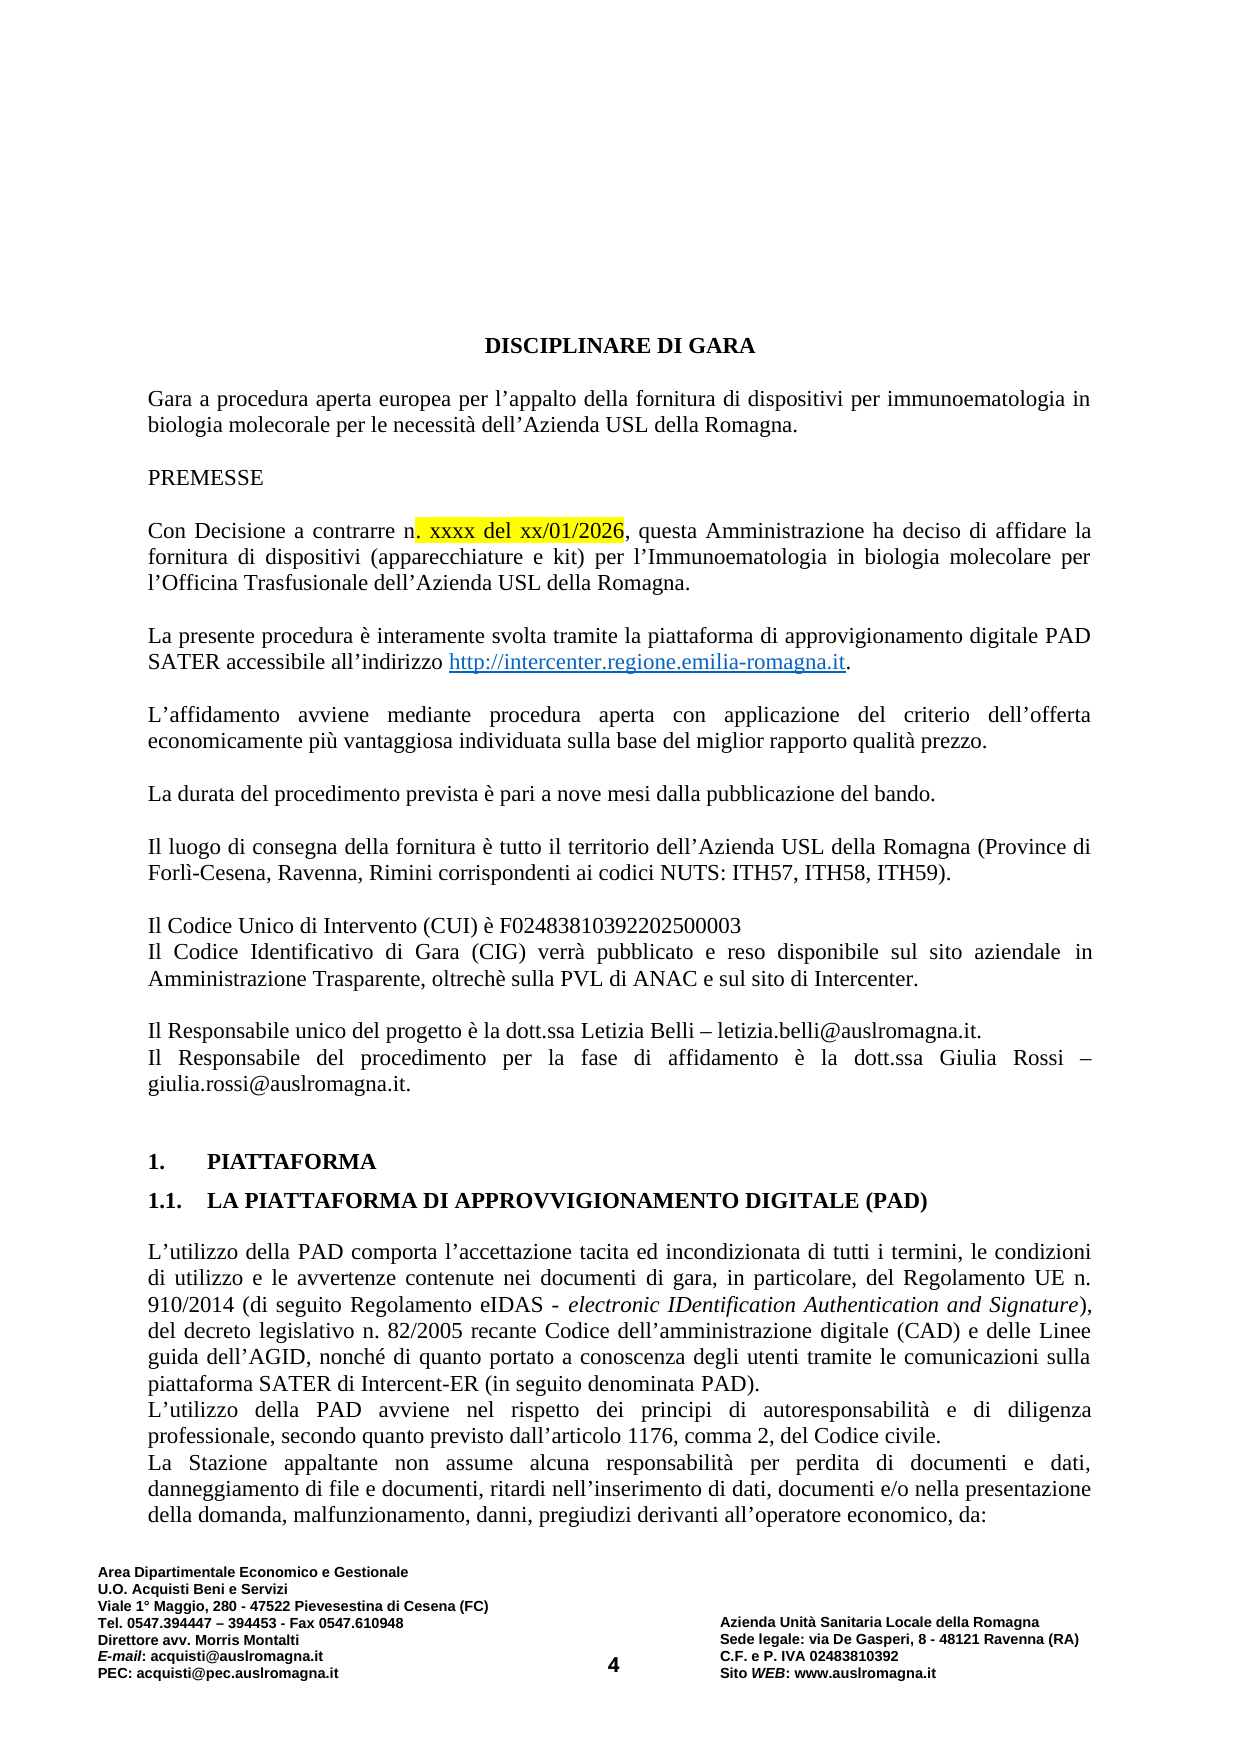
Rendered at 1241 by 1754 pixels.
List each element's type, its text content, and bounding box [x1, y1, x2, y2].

text L’utilizzo della PAD avviene nel rispetto dei principi di autoresponsabilità e di diligenza professionale, secondo quanto previsto dall’articolo 1176, comma 2, del Codice civile. [148, 1396, 1092, 1449]
text Il Responsabile del procedimento per la fase di affidamento è la dott.ssa Giulia Rossi – giulia.rossi@auslromagna.it. [148, 1044, 1092, 1096]
text Gara a procedura aperta europea per l’appalto della fornitura di dispositivi per immunoematologia in biologia molecorale per le necessità dell’Azienda USL della Romagna. [148, 385, 1092, 438]
text L’utilizzo della PAD comporta l’accettazione tacita ed incondizionata di tutti i termini, le condizioni di utilizzo e le avvertenze contenute nei documenti di gara, in particolare, del Regolamento UE n. 910/2014 (di seguito Regolamento eIDAS - electronic IDentification Authentication and Signature), del decreto legislativo n. 82/2005 recante Codice dell’amministrazione digitale (CAD) e delle Linee guida dell’AGID, nonché di quanto portato a conoscenza degli utenti tramite le comunicazioni sulla piattaforma SATER di Intercent-ER (in seguito denominata PAD). [148, 1238, 1092, 1396]
text PREMESSE [148, 464, 1092, 490]
text Il Responsabile unico del progetto è la dott.ssa Letizia Belli – letizia.belli@auslromagna.it. [148, 1017, 1092, 1044]
text Con Decisione a contrarre n. xxxx del xx/01/2026, questa Amministrazione ha deciso di affidare la fornitura di dispositivi (apparecchiature e kit) per l’Immunoematologia in biologia molecolare per l’Officina Trasfusionale dell’Azienda USL della Romagna. [148, 517, 1092, 596]
text DISCIPLINARE DI GARA [148, 332, 1092, 358]
text Il Codice Unico di Intervento (CUI) è F02483810392202500003 [148, 912, 1092, 938]
title 1. PIATTAFORMA [148, 1148, 1092, 1174]
text L’affidamento avviene mediante procedura aperta con applicazione del criterio dell’offerta economicamente più vantaggiosa individuata sulla base del miglior rapporto qualità prezzo. [148, 701, 1092, 754]
text La durata del procedimento prevista è pari a nove mesi dalla pubblicazione del bando. [148, 780, 1092, 807]
text La Stazione appaltante non assume alcuna responsabilità per perdita di documenti e dati, danneggiamento di file e documenti, ritardi nell’inserimento di dati, documenti e/o nella presentazione della domanda, malfunzionamento, danni, pregiudizi derivanti all’operatore economico, da: [148, 1449, 1092, 1528]
text La presente procedura è interamente svolta tramite la piattaforma di approvigionamento digitale PAD SATER accessibile all’indirizzo http://intercenter.regione.emilia-romagna.it. [148, 622, 1092, 675]
text 1.1. LA PIATTAFORMA DI APPROVVIGIONAMENTO DIGITALE (PAD) [148, 1187, 1092, 1213]
text Il Codice Identificativo di Gara (CIG) verrà pubblicato e reso disponibile sul sito aziendale in Amministrazione Trasparente, oltrechè sulla PVL di ANAC e sul sito di Intercenter. [148, 938, 1092, 991]
text Il luogo di consegna della fornitura è tutto il territorio dell’Azienda USL della Romagna (Province di Forlì-Cesena, Ravenna, Rimini corrispondenti ai codici NUTS: ITH57, ITH58, ITH59). [148, 833, 1092, 886]
